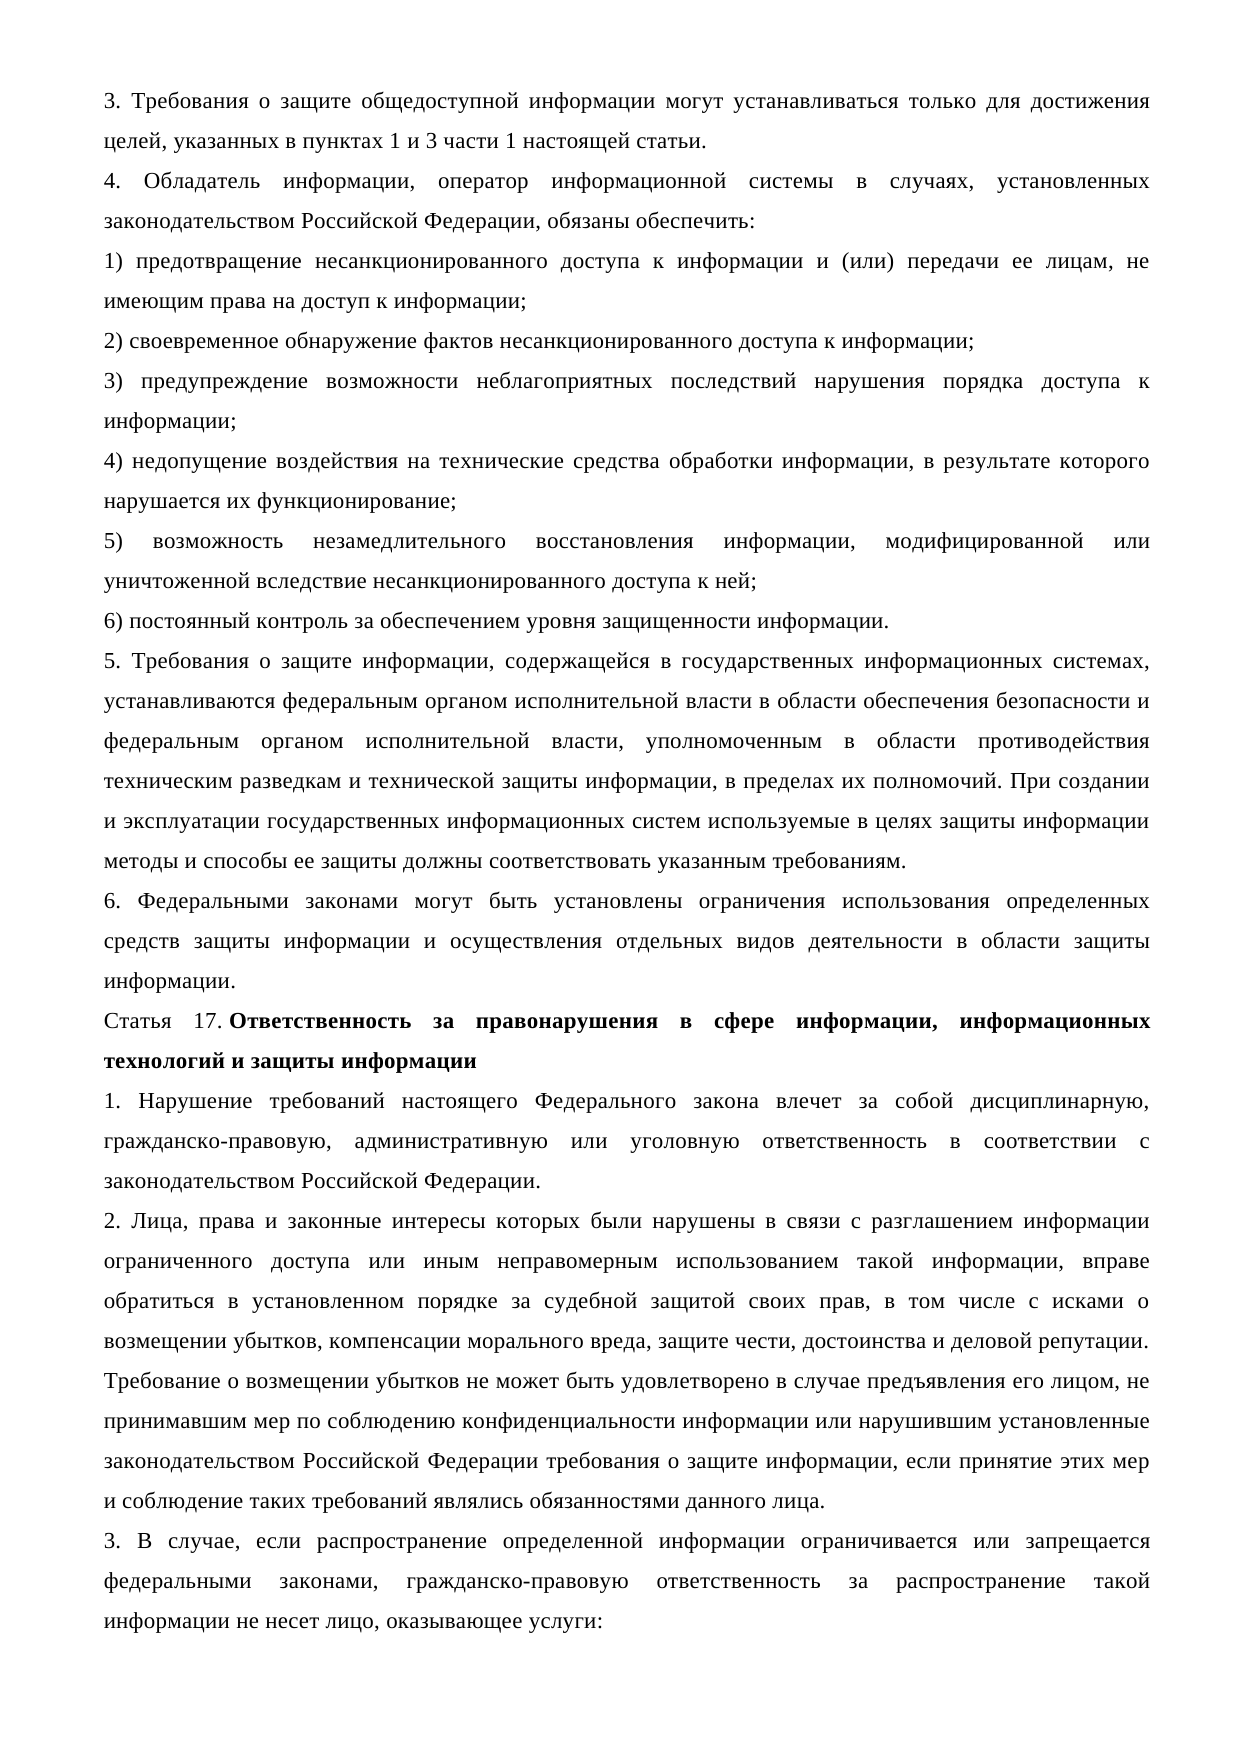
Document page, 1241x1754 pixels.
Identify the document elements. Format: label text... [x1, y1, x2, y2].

text Статья 17. Ответственность за правонарушения в сфере информации, информационных технологий и защиты информации [103, 994, 1152, 1074]
text 5) возможность незамедлительного восстановления информации, модифицированной или уничтоженной вследствие несанкционированного доступа к ней; [103, 514, 1152, 594]
text 3. В случае, если распространение определенной информации ограничивается или запрещается федеральными законами, гражданско-правовую ответственность за распространение такой информации не несет лицо, оказывающее услуги: [103, 1514, 1152, 1634]
text 4) недопущение воздействия на технические средства обработки информации, в результате которого нарушается их функционирование; [103, 434, 1152, 514]
text 2) своевременное обнаружение фактов несанкционированного доступа к информации; [103, 314, 1152, 354]
text 6) постоянный контроль за обеспечением уровня защищенности информации. [103, 594, 1152, 634]
text 1. Нарушение требований настоящего Федерального закона влечет за собой дисциплинарную, гражданско-правовую, административную или уголовную ответственность в соответствии с законодательством Российской Федерации. [103, 1074, 1152, 1194]
text 5. Требования о защите информации, содержащейся в государственных информационных системах, устанавливаются федеральным органом исполнительной власти в области обеспечения безопасности и федеральным органом исполнительной власти, уполномоченным в области противодействия техническим разведкам и технической защиты информации, в пределах их полномочий. При создании и эксплуатации государственных информационных систем используемые в целях защиты информации методы и способы ее защиты должны соответствовать указанным требованиям. [103, 634, 1152, 874]
text 6. Федеральными законами могут быть установлены ограничения использования определенных средств защиты информации и осуществления отдельных видов деятельности в области защиты информации. [103, 874, 1152, 994]
text 2. Лица, права и законные интересы которых были нарушены в связи с разглашением информации ограниченного доступа или иным неправомерным использованием такой информации, вправе обратиться в установленном порядке за судебной защитой своих прав, в том числе с исками о возмещении убытков, компенсации морального вреда, защите чести, достоинства и деловой репутации. Требование о возмещении убытков не может быть удовлетворено в случае предъявления его лицом, не принимавшим мер по соблюдению конфиденциальности информации или нарушившим установленные законодательством Российской Федерации требования о защите информации, если принятие этих мер и соблюдение таких требований являлись обязанностями данного лица. [103, 1194, 1152, 1514]
text 4. Обладатель информации, оператор информационной системы в случаях, установленных законодательством Российской Федерации, обязаны обеспечить: [103, 154, 1152, 234]
text 1) предотвращение несанкционированного доступа к информации и (или) передачи ее лицам, не имеющим права на доступ к информации; [103, 234, 1152, 314]
text 3) предупреждение возможности неблагоприятных последствий нарушения порядка доступа к информации; [103, 354, 1152, 434]
text 3. Требования о защите общедоступной информации могут устанавливаться только для достижения целей, указанных в пунктах 1 и 3 части 1 настоящей статьи. [103, 74, 1152, 154]
